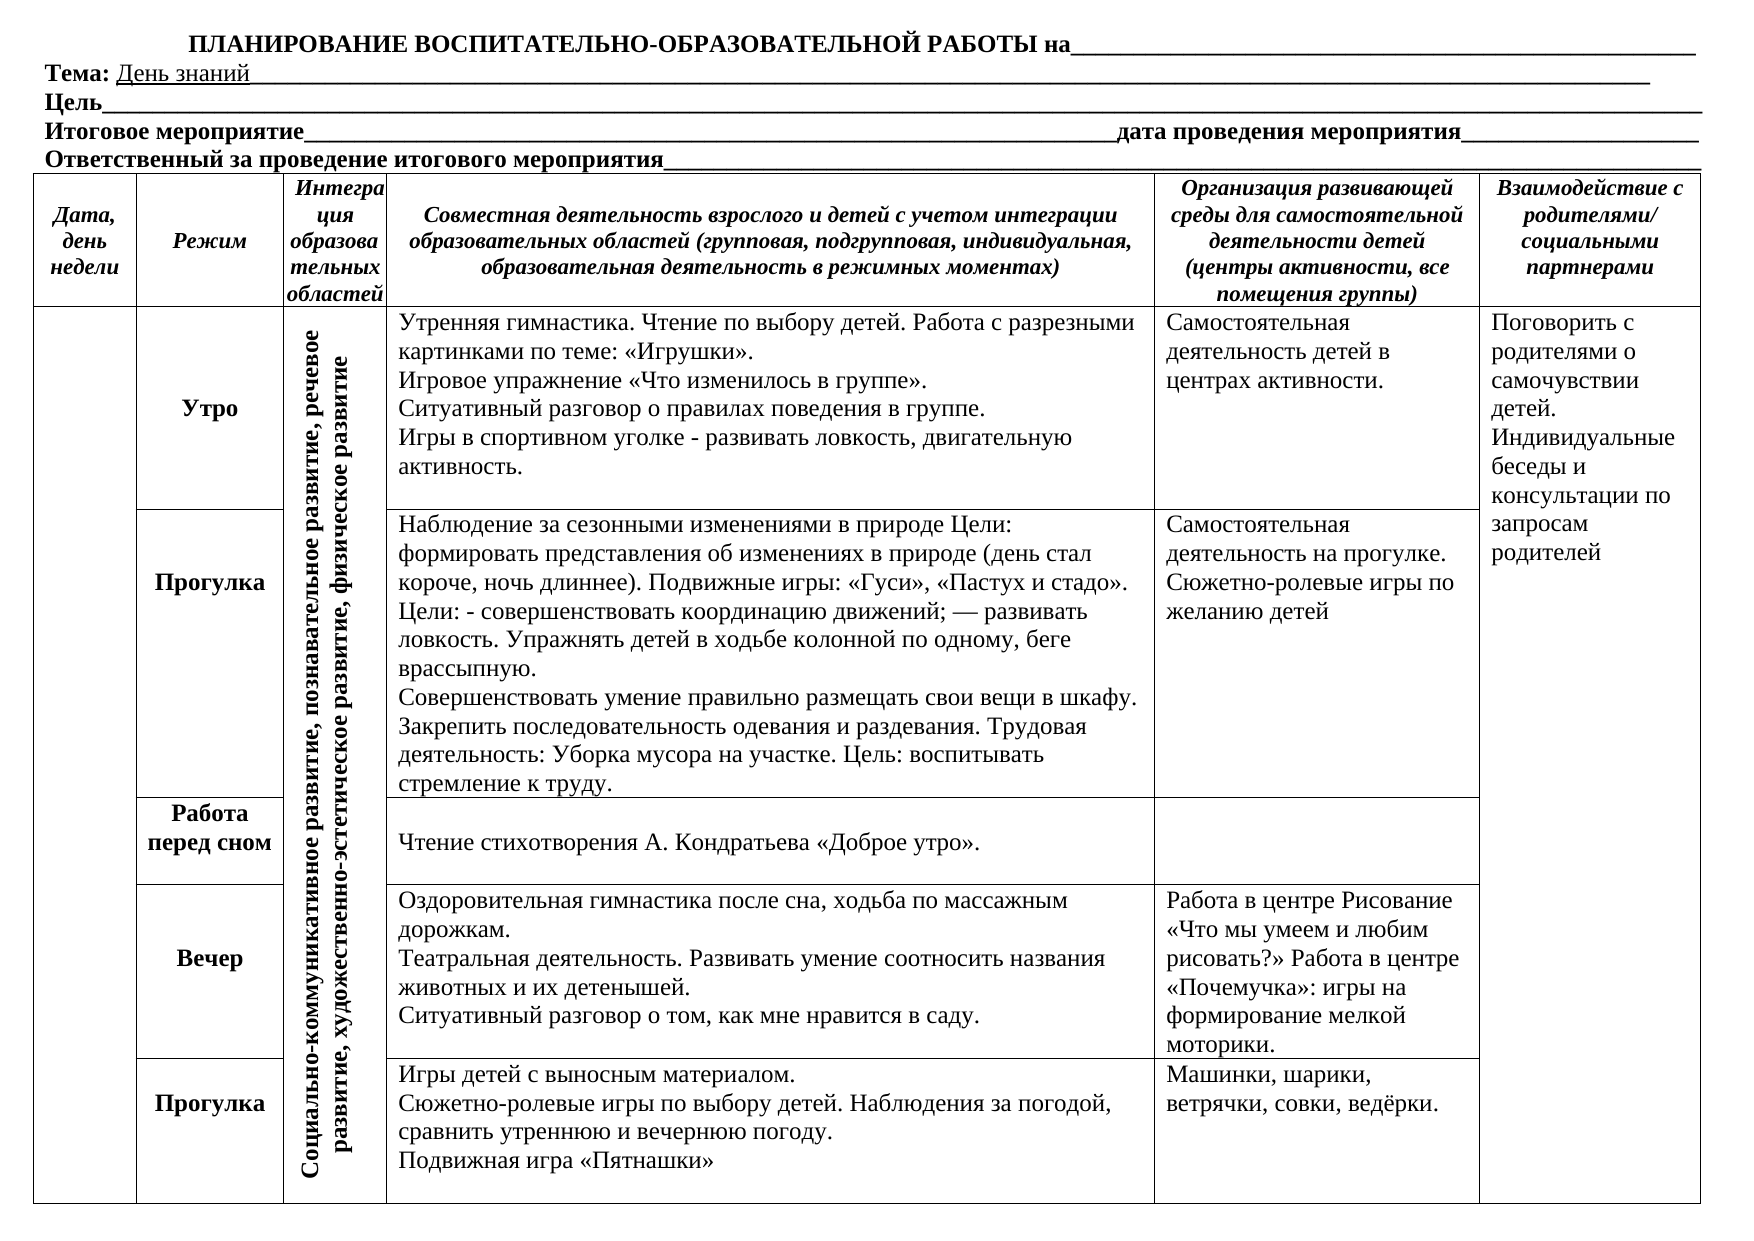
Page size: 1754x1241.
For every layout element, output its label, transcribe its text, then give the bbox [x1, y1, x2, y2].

table_cell Оздоровительная гимнастика после сна, ходьба по массажным дорожкам. Театральная деятельность. Развивать умение соотносить названия животных и их детенышей. Ситуативный разговор о том, как мне нравится в саду. [387, 885, 1154, 1058]
table_header Совместная деятельность взрослого и детей с учетом интеграции образовательных областей (групповая, подгрупповая, индивидуальная, образовательная деятельность в режимных моментах) [387, 174, 1154, 306]
table_cell Игры детей с выносным материалом. Сюжетно-ролевые игры по выбору детей. Наблюдения за погодой, сравнить утреннюю и вечернюю погоду. Подвижная игра «Пятнашки» [387, 1059, 1154, 1203]
text Тема: День знаний________________________________________________________________________________________________________________ [44, 58, 1713, 87]
table_cell [1155, 798, 1479, 884]
table_header Дата, день недели [34, 174, 136, 306]
table_header Взаимодействие с родителями/ социальными партнерами [1480, 174, 1700, 306]
table_cell Вечер [137, 885, 283, 1058]
table_cell Самостоятельная деятельность на прогулке. Сюжетно-ролевые игры по желанию детей [1155, 510, 1479, 797]
table_header Организация развивающей среды для самостоятельной деятельности детей (центры активности, все помещения группы) [1155, 174, 1479, 306]
text Итоговое мероприятие_________________________________________________________________дата проведения мероприятия___________________ [44, 116, 1713, 144]
table_cell Поговорить с родителями о самочувствии детей. Индивидуальные беседы и консультации по запросам родителей [1480, 307, 1700, 1203]
table_cell Утро [137, 307, 283, 508]
text Цель________________________________________________________________________________________________________________________________ [44, 87, 1713, 116]
table_cell Работа перед сном [137, 798, 283, 884]
table_cell [34, 307, 136, 1203]
table_cell Социально-коммуникативное развитие, познавательное развитие, речевое развитие, художественно-эстетическое развитие, физическое развитие [284, 307, 386, 1203]
table_cell Машинки, шарики, ветрячки, совки, ведёрки. [1155, 1059, 1479, 1203]
table_cell Чтение стихотворения А. Кондратьева «Доброе утро». [387, 798, 1154, 884]
table_cell Наблюдение за сезонными изменениями в природе Цели: формировать представления об изменениях в природе (день стал короче, ночь длиннее). Подвижные игры: «Гуси», «Пастух и стадо». Цели: - совершенствовать координацию движений; — развивать ловкость. Упражнять детей в ходьбе колонной по одному, беге врассыпную. Совершенствовать умение правильно размещать свои вещи в шкафу. Закрепить последовательность одевания и раздевания. Трудовая деятельность: Уборка мусора на участке. Цель: воспитывать стремление к труду. [387, 510, 1154, 797]
text Ответственный за проведение итогового мероприятия___________________________________________________________________________________ [44, 144, 1713, 173]
table_cell Прогулка [137, 1059, 283, 1203]
table_header Режим [137, 174, 283, 306]
table_cell Утренняя гимнастика. Чтение по выбору детей. Работа с разрезными картинками по теме: «Игрушки». Игровое упражнение «Что изменилось в группе». Ситуативный разговор о правилах поведения в группе. Игры в спортивном уголке - развивать ловкость, двигательную активность. [387, 307, 1154, 508]
table_cell Прогулка [137, 510, 283, 797]
table_cell Работа в центре Рисование «Что мы умеем и любим рисовать?» Работа в центре «Почемучка»: игры на формирование мелкой моторики. [1155, 885, 1479, 1058]
table_header Интеграция образовательных областей [284, 174, 386, 306]
text ПЛАНИРОВАНИЕ ВОСПИТАТЕЛЬНО-ОБРАЗОВАТЕЛЬНОЙ РАБОТЫ на__________________________________________________ [44, 29, 1713, 58]
table_cell Самостоятельная деятельность детей в центрах активности. [1155, 307, 1479, 508]
